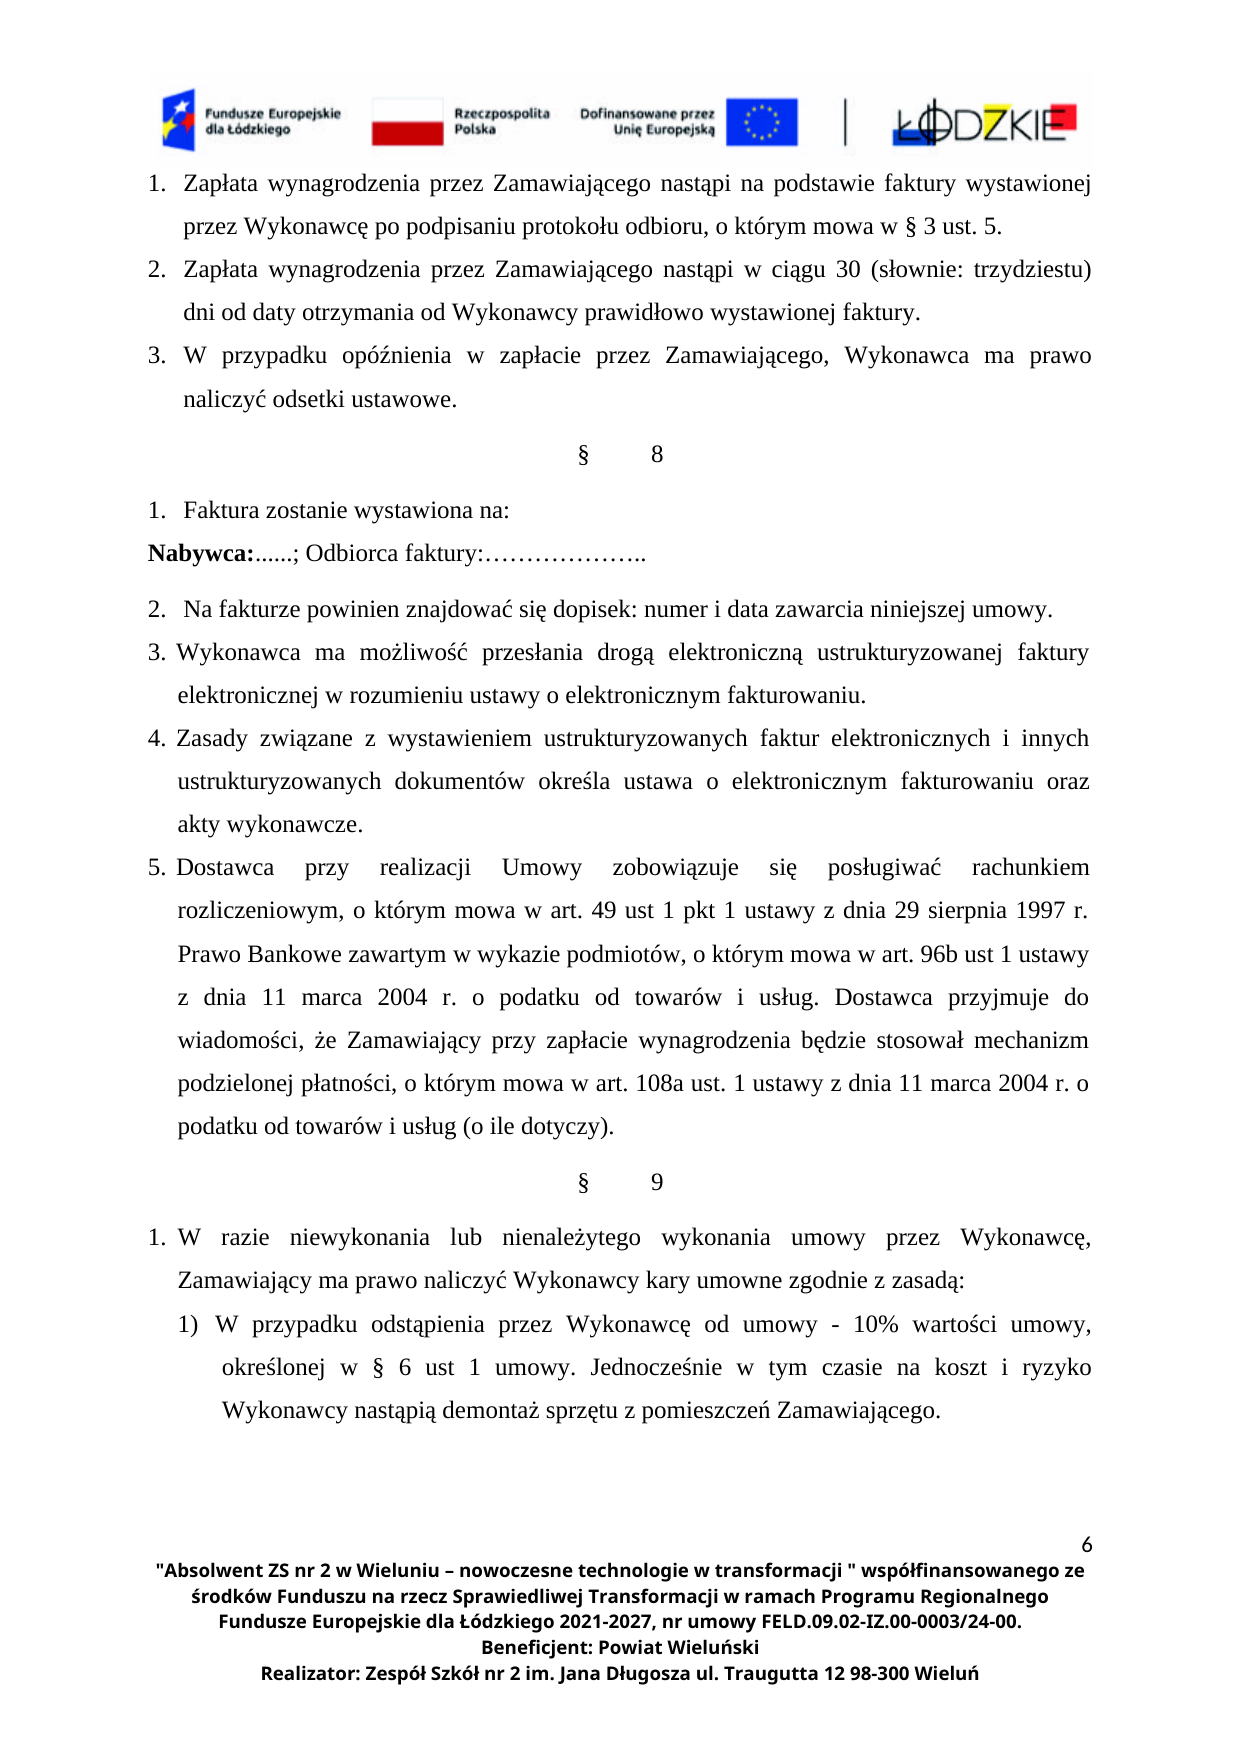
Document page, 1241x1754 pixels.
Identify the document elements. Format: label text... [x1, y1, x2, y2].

list Na fakturze powinien znajdować się dopisek: numer i data zawarcia niniejszej umowy. [148, 594, 1092, 622]
list W przypadku opóźnienia w zapłacie przez Zamawiającego, Wykonawca ma prawo naliczyć odsetki ustawowe. [148, 341, 1092, 412]
list W razie niewykonania lub nienależytego wykonania umowy przez Wykonawcę, Zamawiający ma prawo naliczyć Wykonawcy kary umowne zgodnie z zasadą: [148, 1222, 1092, 1294]
list Faktura zostanie wystawiona na: [148, 495, 1092, 524]
list W przypadku odstąpienia przez Wykonawcę od umowy - 10% wartości umowy, określonej w § 6 ust 1 umowy. Jednocześnie w tym czasie na koszt i ryzyko Wykonawcy nastąpią demontaż sprzętu z pomieszczeń Zamawiającego. [177, 1309, 1092, 1424]
picture [147, 73, 1093, 168]
list Zapłata wynagrodzenia przez Zamawiającego nastąpi w ciągu 30 (słownie: trzydziestu) dni od daty otrzymania od Wykonawcy prawidłowo wystawionej faktury. [148, 254, 1092, 326]
text 8 [148, 439, 1092, 468]
list Zasady związane z wystawieniem ustrukturyzowanych faktur elektronicznych i innych ustrukturyzowanych dokumentów określa ustawa o elektronicznym fakturowaniu oraz akty wykonawcze. [148, 723, 1090, 838]
list Wykonawca ma możliwość przesłania drogą elektroniczną ustrukturyzowanej faktury elektronicznej w rozumieniu ustawy o elektronicznym fakturowaniu. [148, 637, 1090, 709]
list Zapłata wynagrodzenia przez Zamawiającego nastąpi na podstawie faktury wystawionej przez Wykonawcę po podpisaniu protokołu odbioru, o którym mowa w 3 ust. 5. [148, 168, 1092, 240]
list Dostawca przy realizacji Umowy zobowiązuje się posługiwać rachunkiem rozliczeniowym, o którym mowa w art. 49 ust 1 pkt 1 ustawy z dnia 29 sierpnia 1997 r. Prawo Bankowe zawartym w wykazie podmiotów, o którym mowa w art. 96b ust 1 ustawy z dnia 11 marca 2004 r. o podatku od towarów i usług. Dostawca przyjmuje do wiadomości, że Zamawiający przy zapłacie wynagrodzenia będzie stosował mechanizm podzielonej płatności, o którym mowa w art. 108a ust. 1 ustawy z dnia 11 marca 2004 r. o podatku od towarów i usług (o ile dotyczy). [148, 852, 1090, 1140]
text Nabywca:......; Odbiorca faktury:……………….. [148, 538, 1092, 567]
text 9 [148, 1167, 1092, 1196]
